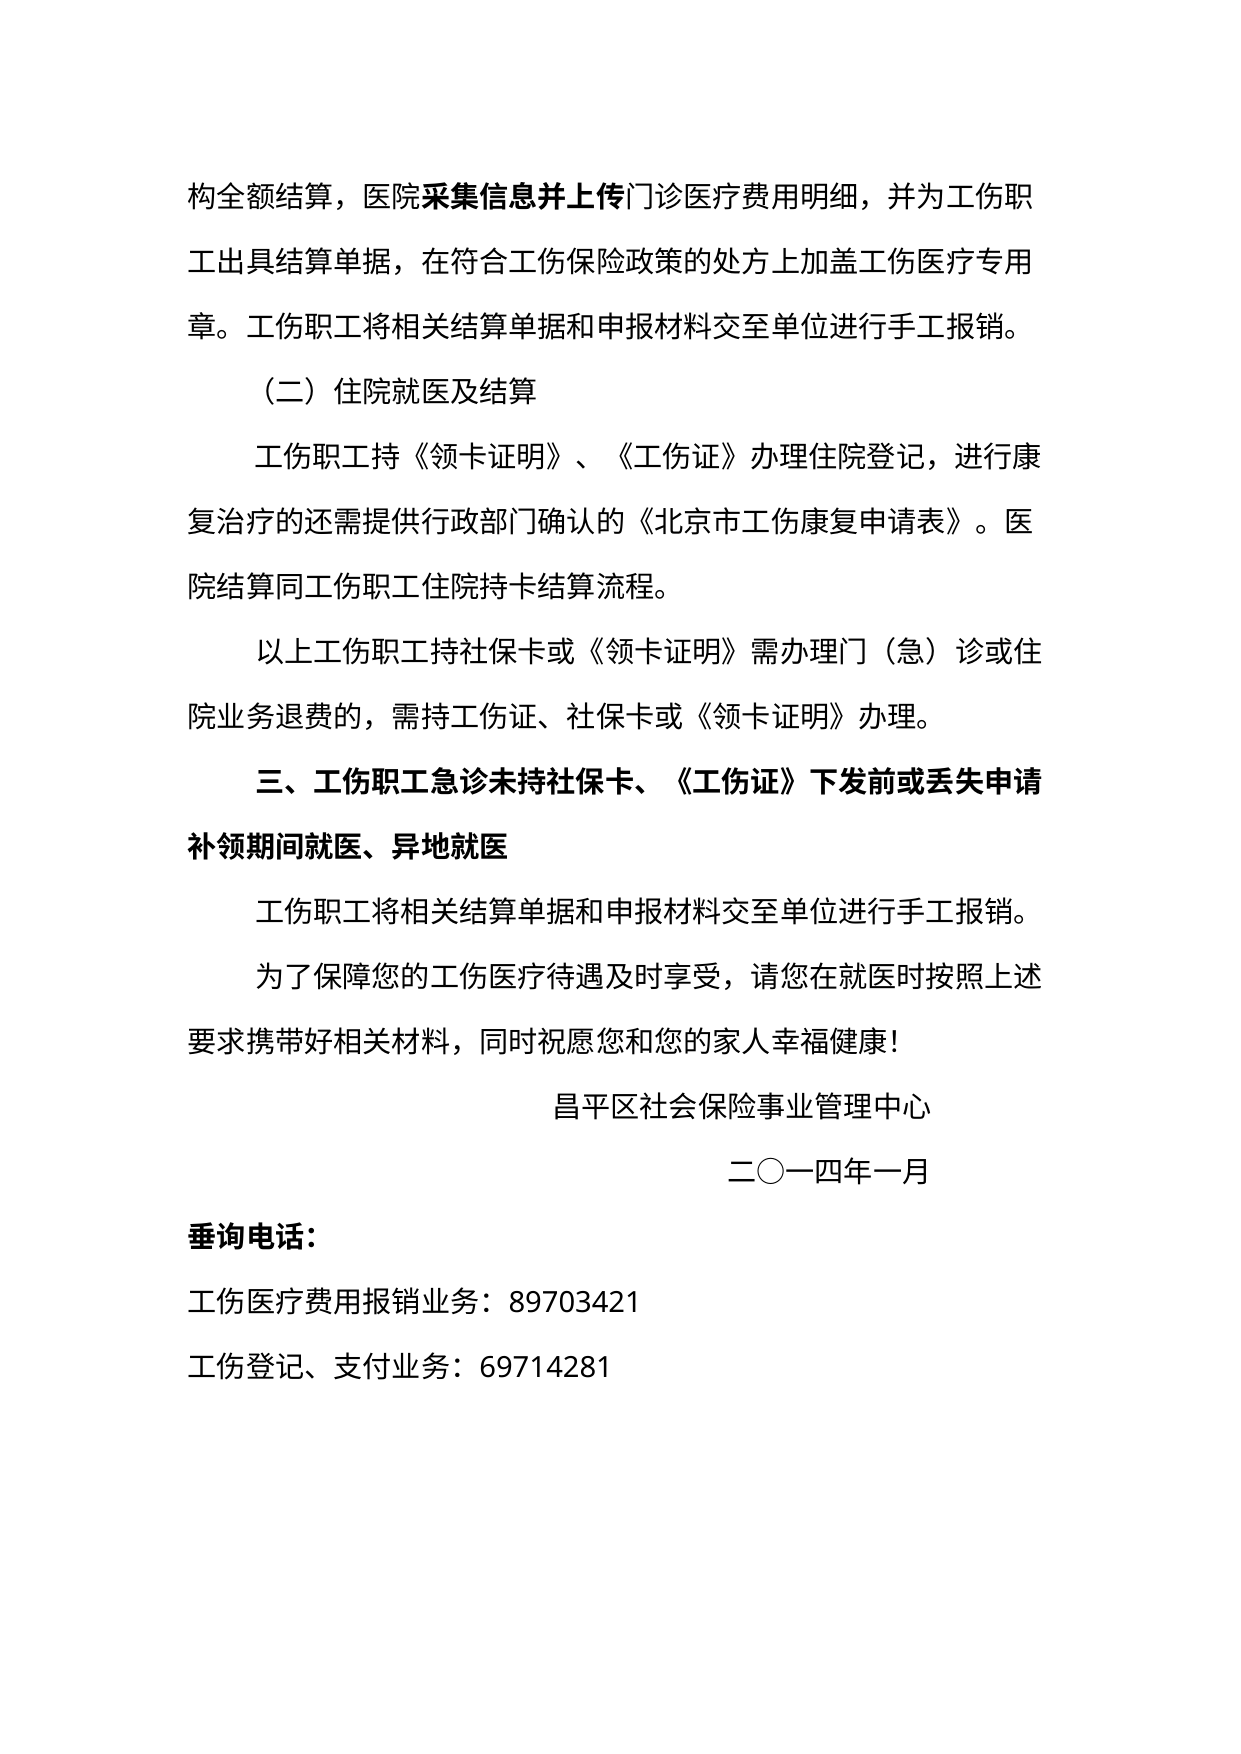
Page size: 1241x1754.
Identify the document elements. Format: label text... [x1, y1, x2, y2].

text 工伤医疗费用报销业务：89703421 [187, 1267, 1053, 1332]
text 二○一四年一月 [187, 1137, 1053, 1202]
text 工伤职工将相关结算单据和申报材料交至单位进行手工报销。 [187, 877, 1053, 942]
text 以上工伤职工持社保卡或《领卡证明》需办理门（急）诊或住院业务退费的，需持工伤证、社保卡或《领卡证明》办理。 [187, 617, 1053, 747]
text 复治疗的还需提供行政部门确认的《北京市工伤康复申请表》。医院结算同工伤职工住院持卡结算流程。 [187, 487, 1053, 617]
text 昌平区社会保险事业管理中心 [187, 1072, 1053, 1137]
text 工伤登记、支付业务：69714281 [187, 1332, 1053, 1397]
text （二）住院就医及结算 [187, 357, 1053, 422]
text 为了保障您的工伤医疗待遇及时享受，请您在就医时按照上述要求携带好相关材料，同时祝愿您和您的家人幸福健康！ [187, 942, 1053, 1072]
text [187, 162, 1053, 357]
text 工伤职工持《领卡证明》、《工伤证》办理住院登记，进行康 [254, 422, 1053, 487]
text 三、工伤职工急诊未持社保卡、《工伤证》下发前或丢失申请补领期间就医、异地就医 [187, 747, 1053, 877]
text 垂询电话： [187, 1202, 1053, 1267]
